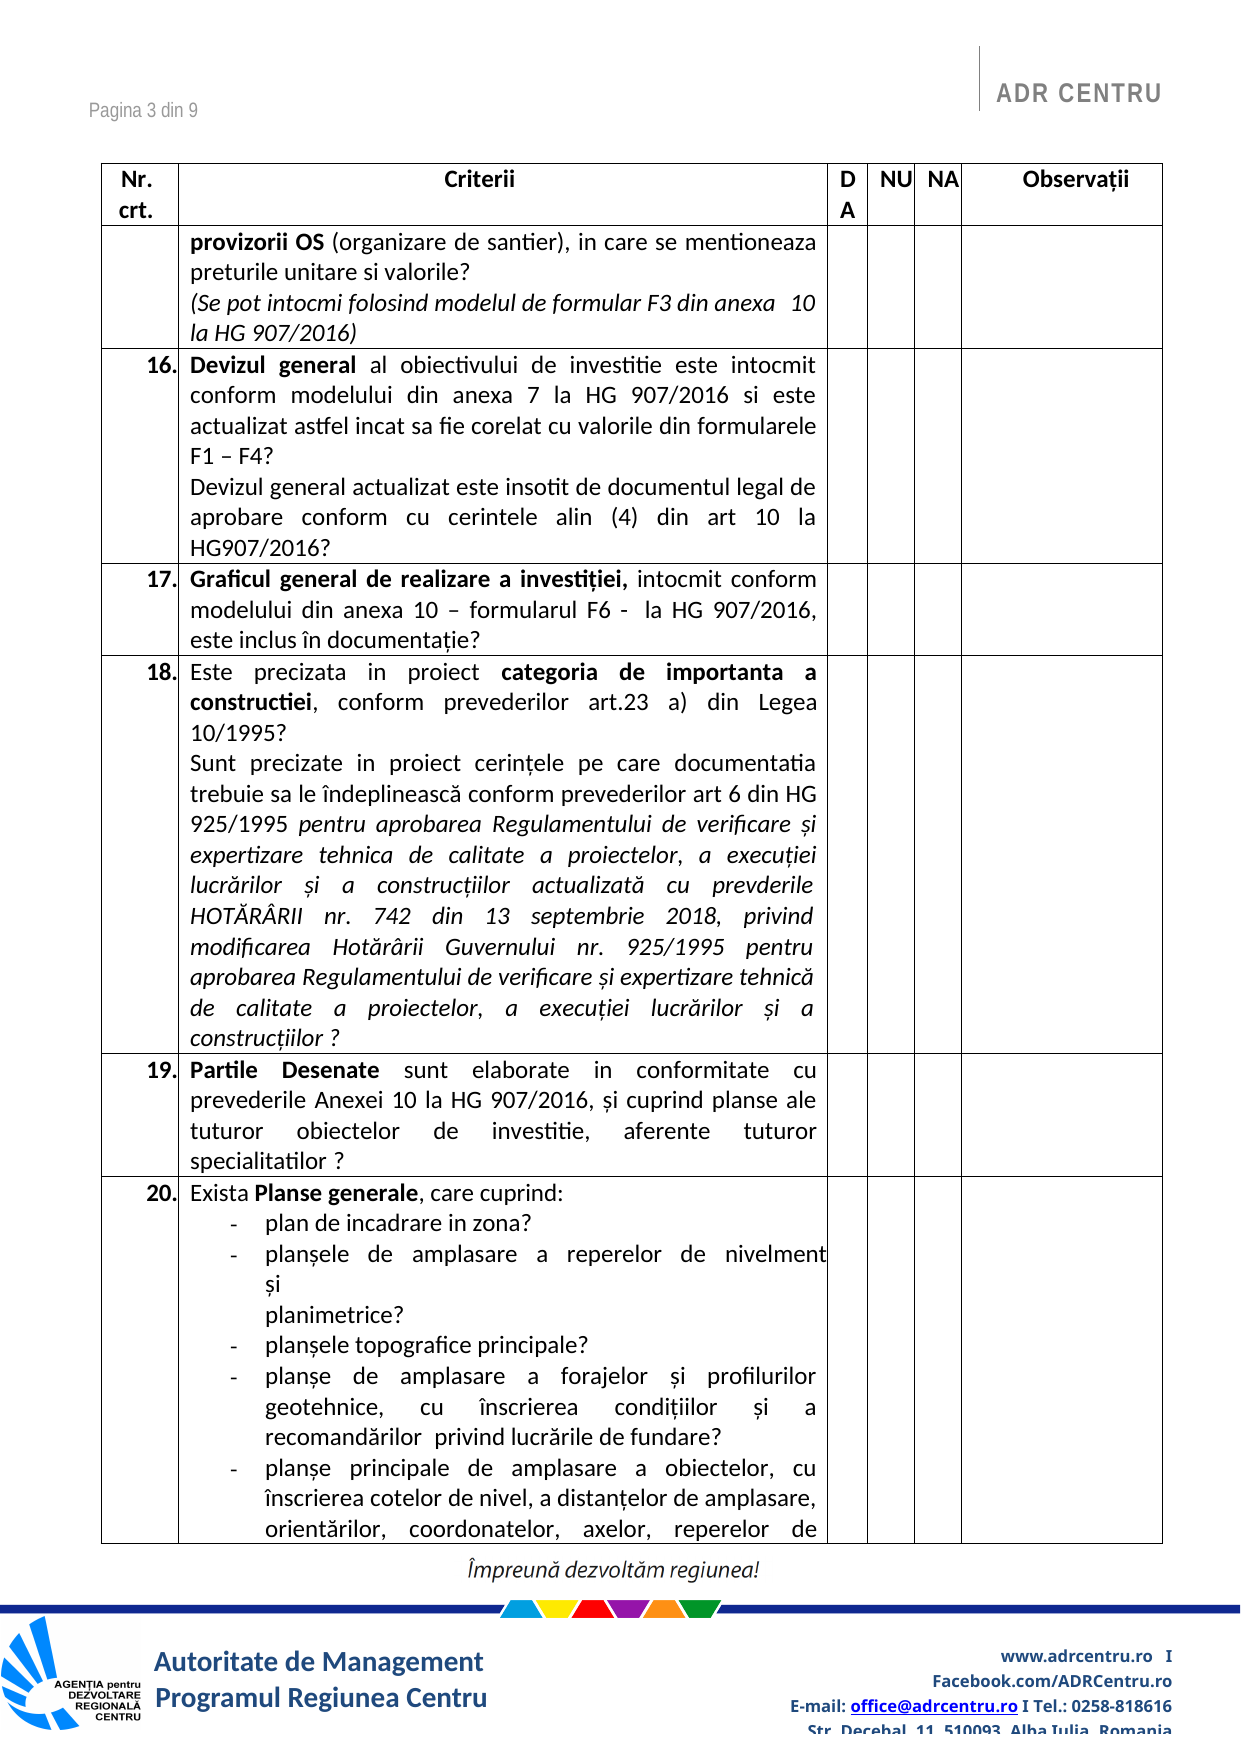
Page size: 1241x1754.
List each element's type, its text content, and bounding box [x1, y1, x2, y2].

table_cell [868, 1177, 914, 1543]
table_cell [915, 656, 961, 1053]
table_cell [102, 564, 178, 655]
table_cell [915, 226, 961, 348]
table_header Criterii [179, 164, 827, 224]
table_cell [828, 564, 867, 655]
table_cell [102, 1177, 178, 1543]
table_cell [915, 1177, 961, 1543]
table_cell [868, 1054, 914, 1176]
table_cell [915, 349, 961, 562]
table_cell Partile Desenate sunt elaborate in conformitate cu prevederile Anexei 10 la HG 907/2016, și cuprind planse ale tuturor obiectelor de investitie, aferente tuturor specialitatilor ? [179, 1054, 827, 1176]
table_cell [915, 1054, 961, 1176]
table_cell [962, 564, 1162, 655]
table_header NU [868, 164, 914, 224]
table_cell [962, 226, 1162, 348]
table_header DA [828, 164, 867, 224]
table_cell [962, 349, 1162, 562]
table_header Nr. crt. [102, 164, 178, 224]
table_header NA [915, 164, 961, 224]
table_cell [828, 1054, 867, 1176]
table_cell [102, 656, 178, 1053]
table_cell [962, 1054, 1162, 1176]
table_cell [828, 349, 867, 562]
table_cell Devizul general al obiectivului de investitie este intocmit conform modelului din anexa 7 la HG 907/2016 si este actualizat astfel incat sa fie corelat cu valorile din formularele F1 – F4? Devizul general actualizat este insotit de documentul legal de aprobare conform cu cerintele alin (4) din art 10 la HG907/2016? [179, 349, 827, 562]
table_cell [868, 656, 914, 1053]
table_cell Este precizata in proiect categoria de importanta a constructiei, conform prevederilor art.23 a) din Legea 10/1995? Sunt precizate in proiect cerinţele pe care documentatia trebuie sa le îndeplinească conform prevederilor art 6 din HG 925/1995 pentru aprobarea Regulamentului de verificare şi expertizare tehnica de calitate a proiectelor, a execuţiei lucrărilor şi a construcţiilor actualizată cu prevderile HOTĂRÂRII nr. 742 din 13 septembrie 2018, privind modificarea Hotărârii Guvernului nr. 925/1995 pentru aprobarea Regulamentului de verificare și expertizare tehnică de calitate a proiectelor, a execuției lucrărilor și a construcțiilor ? [179, 656, 827, 1053]
table_cell [828, 1177, 867, 1543]
table_cell [915, 564, 961, 655]
table_header Observații [962, 164, 1162, 224]
table_cell [868, 226, 914, 348]
table_cell [962, 1177, 1162, 1543]
table_cell [828, 656, 867, 1053]
table_cell [828, 226, 867, 348]
table_cell [102, 226, 178, 348]
table_cell [868, 564, 914, 655]
picture [533, 1600, 1241, 1618]
picture [454, 1556, 773, 1583]
table_cell Graficul general de realizare a investiției, intocmit conform modelului din anexa 10 – formularul F6 - la HG 907/2016, este inclus în documentaţie? [179, 564, 827, 655]
picture [0, 1600, 509, 1730]
table_cell [962, 656, 1162, 1053]
table_cell [102, 1054, 178, 1176]
table_cell [102, 349, 178, 562]
table_cell [868, 349, 914, 562]
